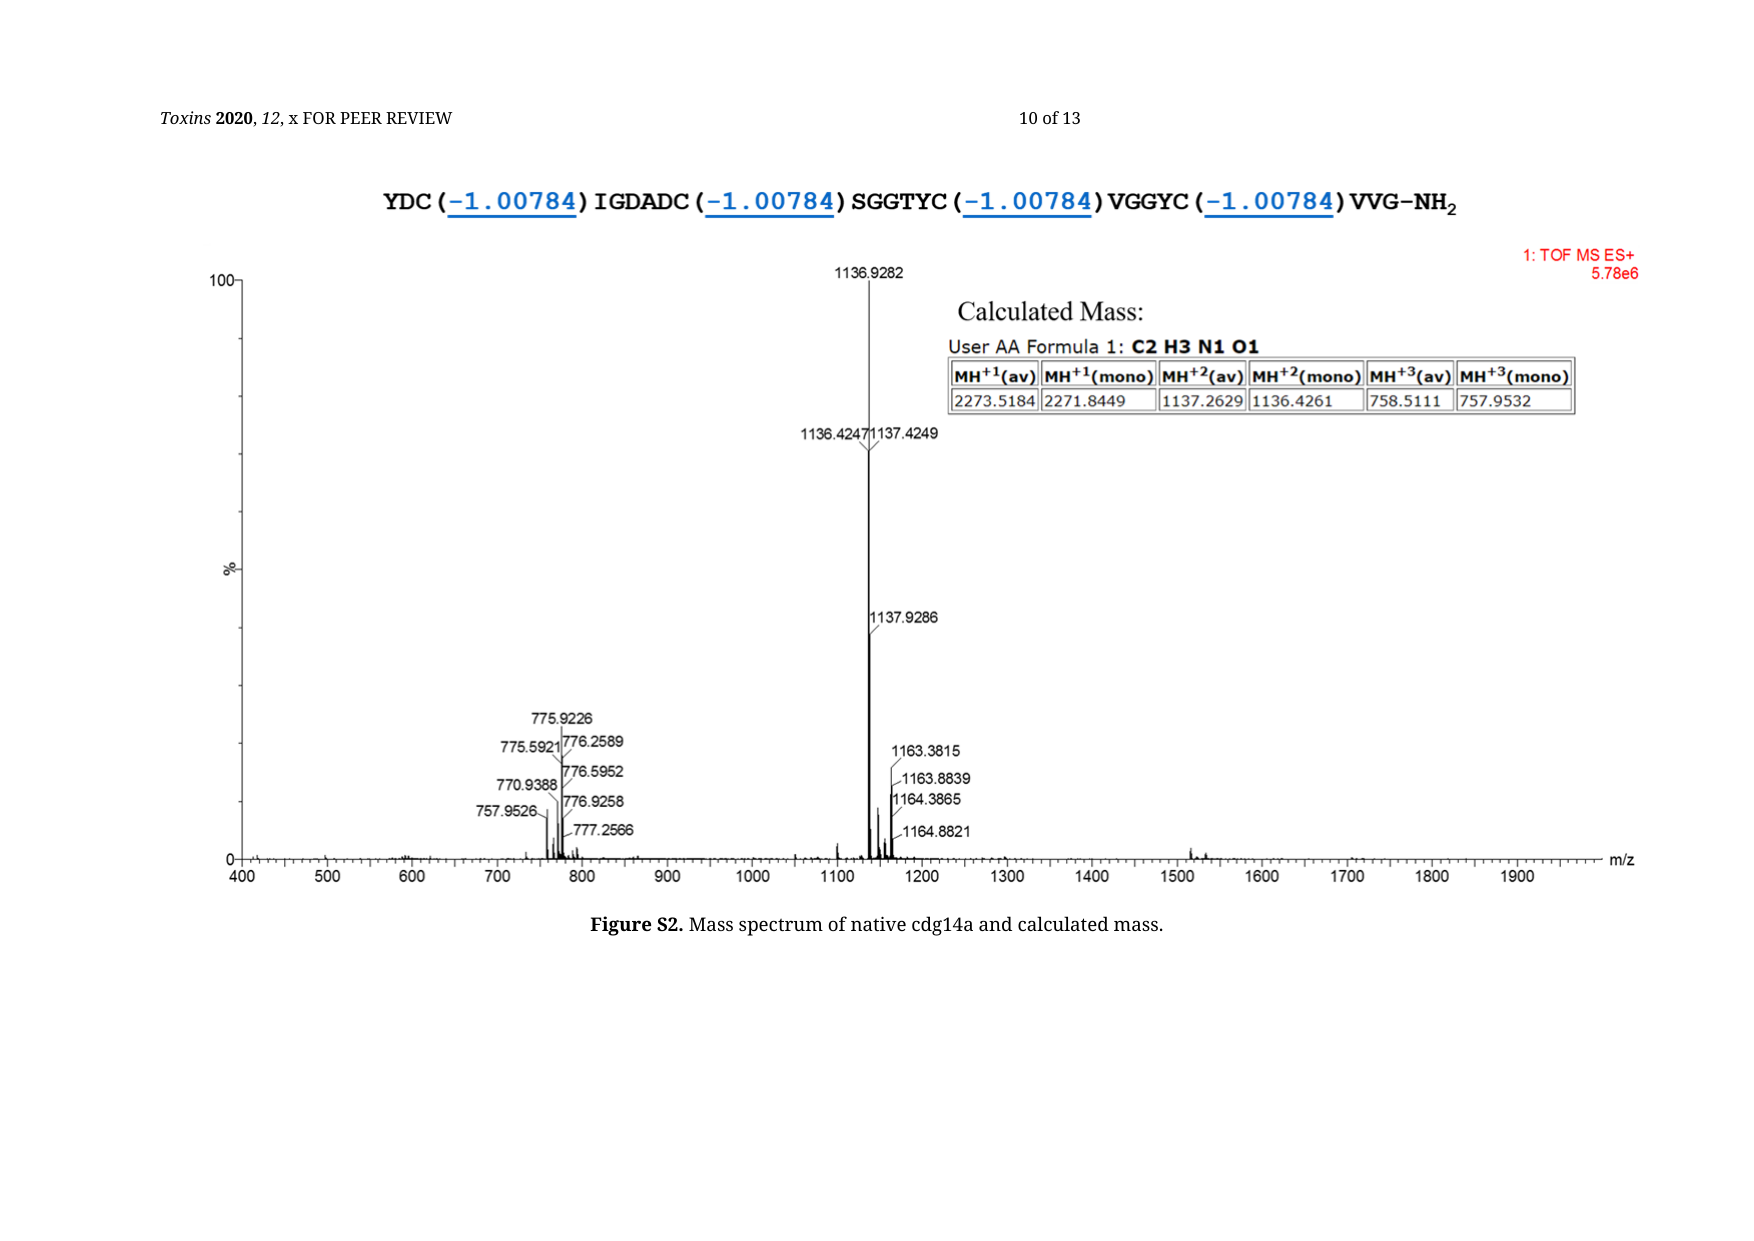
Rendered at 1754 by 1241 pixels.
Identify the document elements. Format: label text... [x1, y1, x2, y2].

text Figure S2. Mass spectrum of native cdg14a and calculated mass. [204, 909, 1550, 936]
picture [203, 177, 1642, 885]
